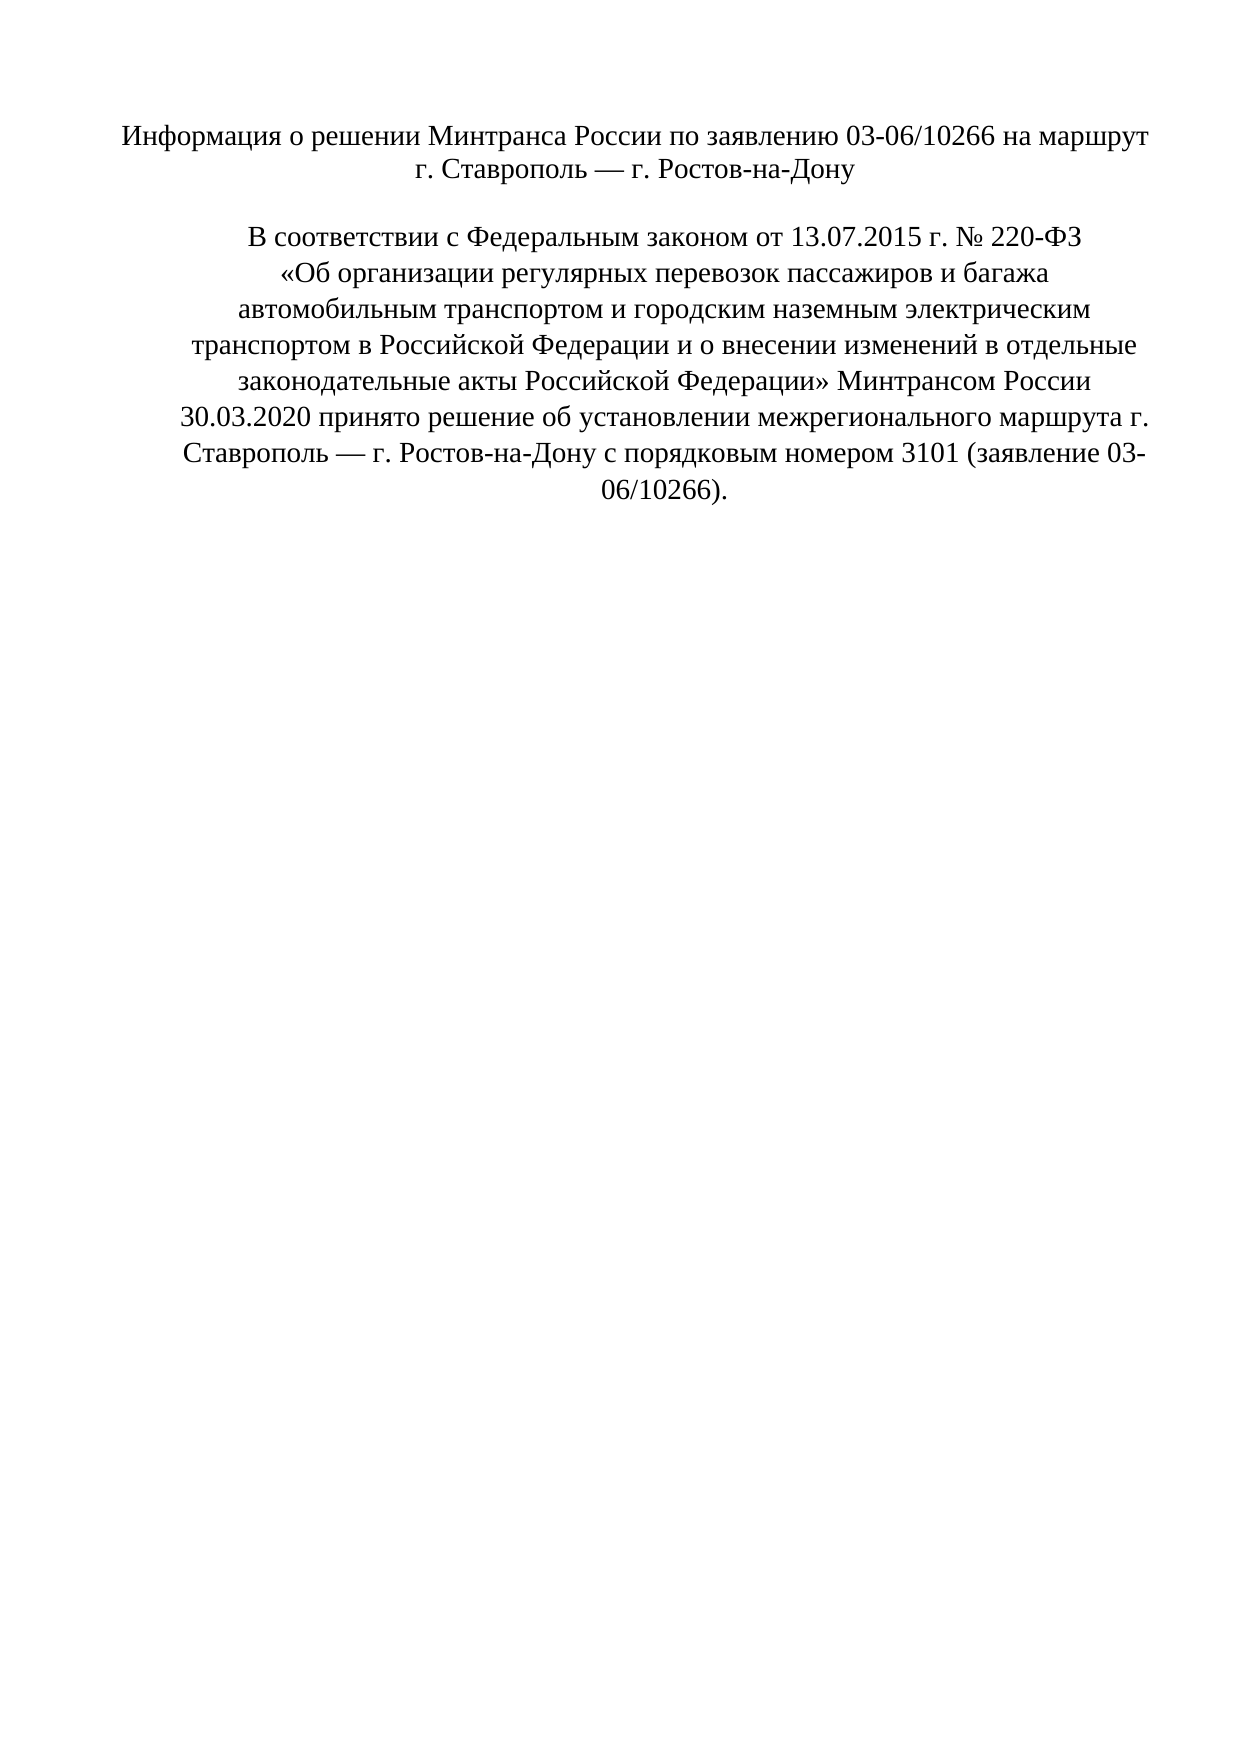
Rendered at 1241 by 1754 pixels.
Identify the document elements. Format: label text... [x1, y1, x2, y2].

text В соответствии с Федеральным законом от 13.07.2015 г. № 220-ФЗ «Об организации регулярных перевозок пассажиров и багажа автомобильным транспортом и городским наземным электрическим транспортом в Российской Федерации и о внесении изменений в отдельные законодательные акты Российской Федерации» Минтрансом России 30.03.2020 принято решение об установлении межрегионального маршрута г. Ставрополь — г. Ростов-на-Дону с порядковым номером 3101 (заявление 03-06/10266). [177, 219, 1152, 505]
text Информация о решении Минтранса России по заявлению 03-06/10266 на маршрут г. Ставрополь — г. Ростов-на-Дону [118, 118, 1152, 185]
